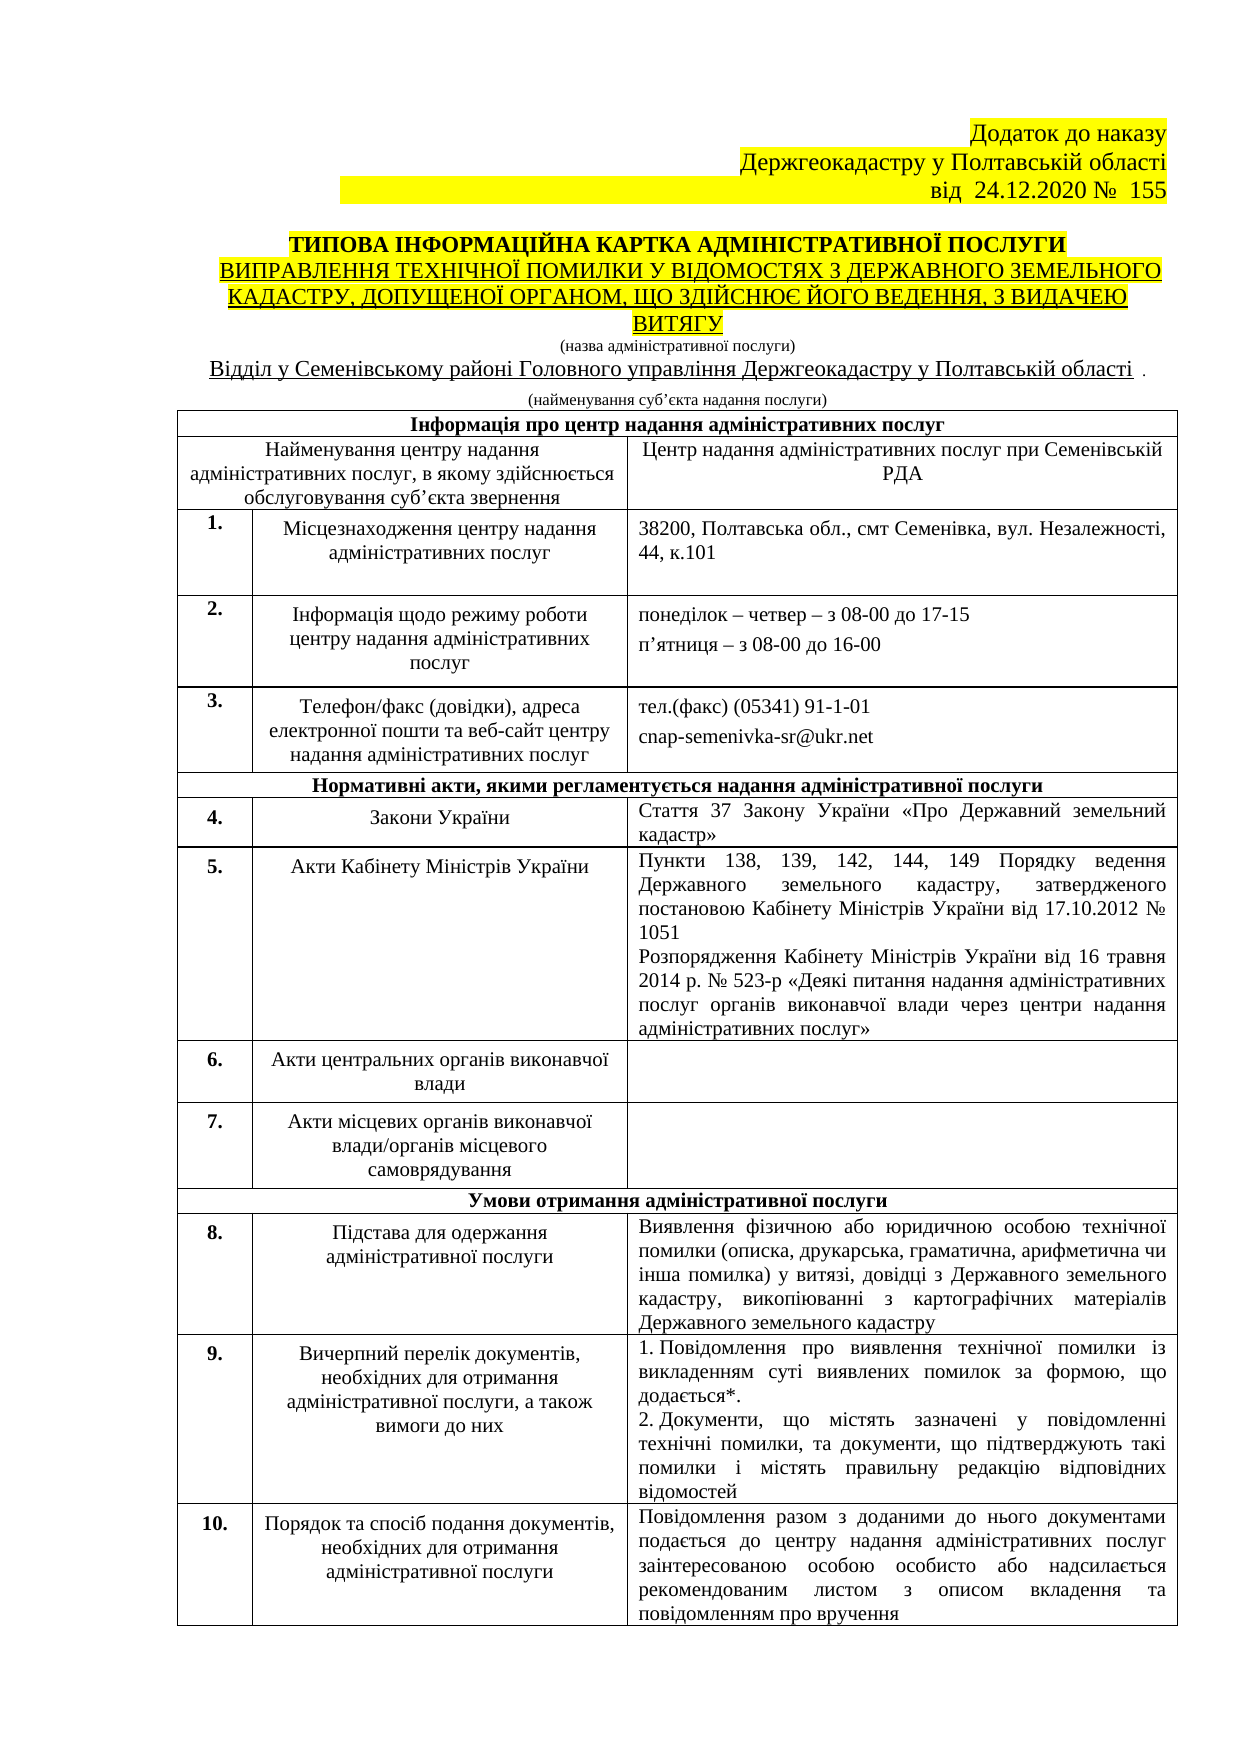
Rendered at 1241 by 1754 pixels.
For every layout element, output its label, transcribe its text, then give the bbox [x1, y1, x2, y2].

table_cell Закони України [253, 798, 627, 846]
table_cell тел.(факс) (05341) 91-1-01 cnap-semenivka-sr@ukr.net [628, 688, 1177, 772]
table_cell [628, 1103, 1177, 1187]
table_cell 10. [178, 1504, 252, 1625]
table_cell Виявлення фізичною або юридичною особою технічної помилки (описка, друкарська, граматична, арифметична чи інша помилка) у витязі, довідці з Державного земельного кадастру, викопіюванні з картографічних матеріалів Державного земельного кадастру [628, 1214, 1177, 1334]
table_cell 6. [178, 1041, 252, 1102]
table_cell [628, 1041, 1177, 1102]
table_cell Умови отримання адміністративної послуги [178, 1189, 1177, 1212]
table_cell Місцезнаходження центру надання адміністративних послуг [253, 510, 627, 594]
table_cell Інформація щодо режиму роботи центру надання адміністративних послуг [253, 596, 627, 686]
table_cell 1. Повідомлення про виявлення технічної помилки із викладенням суті виявлених помилок за формою, що додається*. 2. Документи, що містять зазначені у повідомленні технічні помилки, та документи, що підтверджують такі помилки і містять правильну редакцію відповідних відомостей [628, 1335, 1177, 1503]
table_cell 7. [178, 1103, 252, 1187]
table_cell Акти місцевих органів виконавчої влади/органів місцевого самоврядування [253, 1103, 627, 1187]
table_cell ВИПРАВЛЕННЯ ТЕХНІЧНОЇ ПОМИЛКИ У ВІДОМОСТЯХ З ДЕРЖАВНОГО ЗЕМЕЛЬНОГО КАДАСТРУ, ДОПУЩЕНОЇ ОРГАНОМ, ЩО ЗДІЙСНЮЄ ЙОГО ВЕДЕННЯ, З ВИДАЧЕЮ ВИТЯГУ [177, 257, 1178, 336]
table_cell Пункти 138, 139, 142, 144, 149 Порядку ведення Державного земельного кадастру, затвердженого постановою Кабінету Міністрів України від 17.10.2012 № 1051 Розпорядження Кабінету Міністрів України від 16 травня 2014 р. № 523-р «Деякі питання надання адміністративних послуг органів виконавчої влади через центри надання адміністративних послуг» [628, 848, 1177, 1040]
table_cell Центр надання адміністративних послуг при Семенівській РДА [628, 437, 1177, 509]
table_cell Телефон/факс (довідки), адреса електронної пошти та веб-сайт центру надання адміністративних послуг [253, 688, 627, 772]
table_cell 38200, Полтавська обл., смт Семенівка, вул. Незалежності, 44, к.101 [628, 510, 1177, 594]
table_cell Вичерпний перелік документів, необхідних для отримання адміністративної послуги, а також вимоги до них [253, 1335, 627, 1503]
table_cell Найменування центру надання адміністративних послуг, в якому здійснюється обслуговування суб’єкта звернення [178, 437, 627, 509]
table_cell Інформація про центр надання адміністративних послуг [178, 411, 1177, 436]
table_cell (назва адміністративної послуги) Відділ у Семенівському районі Головного управління Держгеокадастру у Полтавській області .(найменування суб’єкта надання послуги) [177, 336, 1178, 410]
table_cell Підстава для одержання адміністративної послуги [253, 1214, 627, 1334]
table_cell 9. [178, 1335, 252, 1503]
table_cell 5. [178, 848, 252, 1040]
table_cell Повідомлення разом з доданими до нього документами подається до центру надання адміністративних послуг заінтересованою особою особисто або надсилається рекомендованим листом з описом вкладення та повідомленням про вручення [628, 1504, 1177, 1625]
table_cell 3. [178, 688, 252, 772]
table_cell Порядок та спосіб подання документів, необхідних для отримання адміністративної послуги [253, 1504, 627, 1625]
table_cell Стаття 37 Закону України «Про Державний земельний кадастр» [628, 798, 1177, 846]
table_cell 2. [178, 596, 252, 686]
table_cell понеділок – четвер – з 08-00 до 17-15 п’ятниця – з 08-00 до 16-00 [628, 596, 1177, 686]
table_header Додаток до наказу Держгеокадастру у Полтавській області від 24.12.2020 № 155 ТИПОВА ІНФОРМАЦІЙНА КАРТКА АДМІНІСТРАТИВНОЇ ПОСЛУГИ [177, 118, 1178, 257]
table_cell Акти Кабінету Міністрів України [253, 848, 627, 1040]
table_cell 4. [178, 798, 252, 846]
table_cell Нормативні акти, якими регламентується надання адміністративної послуги [178, 773, 1177, 797]
table_cell Акти центральних органів виконавчої влади [253, 1041, 627, 1102]
table_cell 1. [178, 510, 252, 594]
table_cell 8. [178, 1214, 252, 1334]
